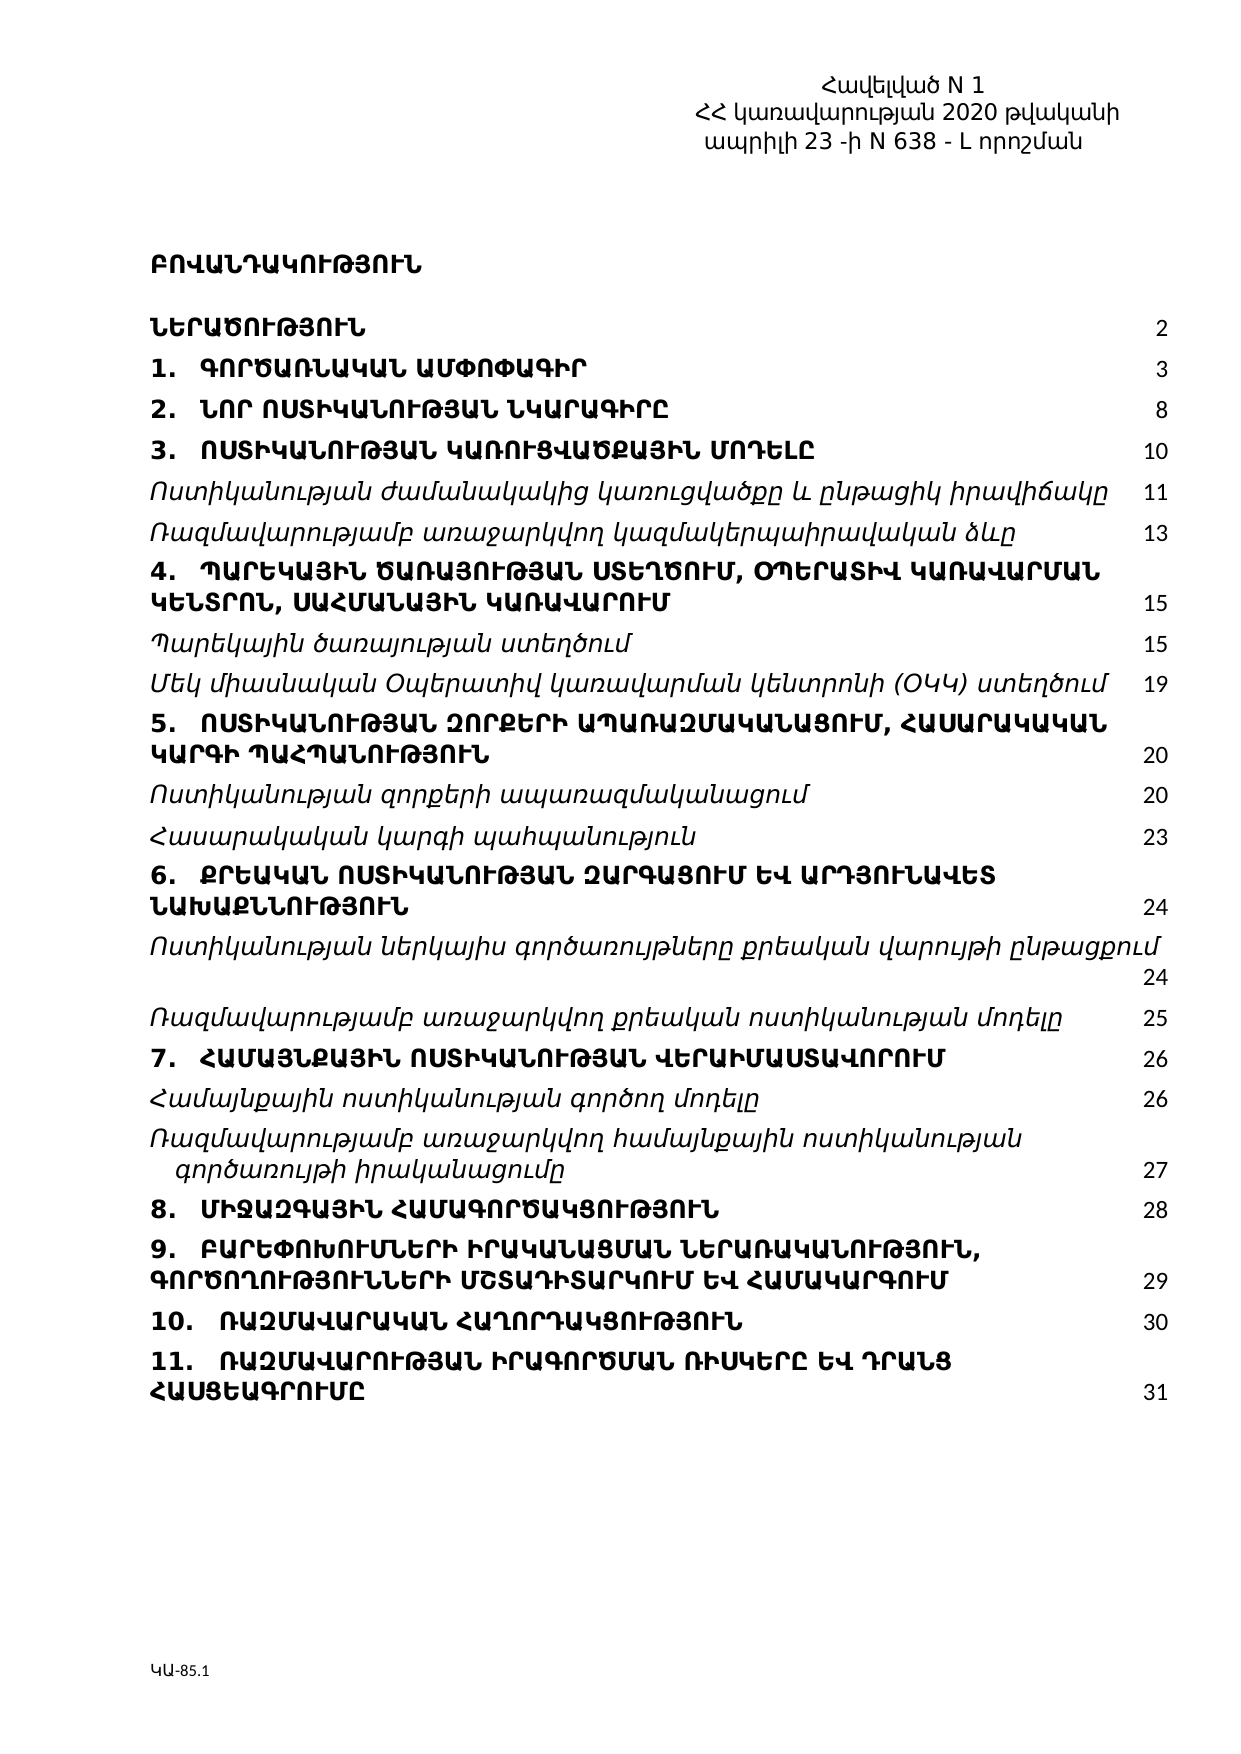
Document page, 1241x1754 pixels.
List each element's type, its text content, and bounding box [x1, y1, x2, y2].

text ապրիլի 23 -ի N 638 - Լ որոշման [150, 125, 1170, 157]
text Հավելված N 1 [750, 72, 1170, 99]
text ԲՈՎԱՆԴԱԿՈՒԹՅՈՒՆ [150, 250, 1170, 279]
text ՀՀ կառավարության 2020 թվականի [525, 99, 1170, 125]
